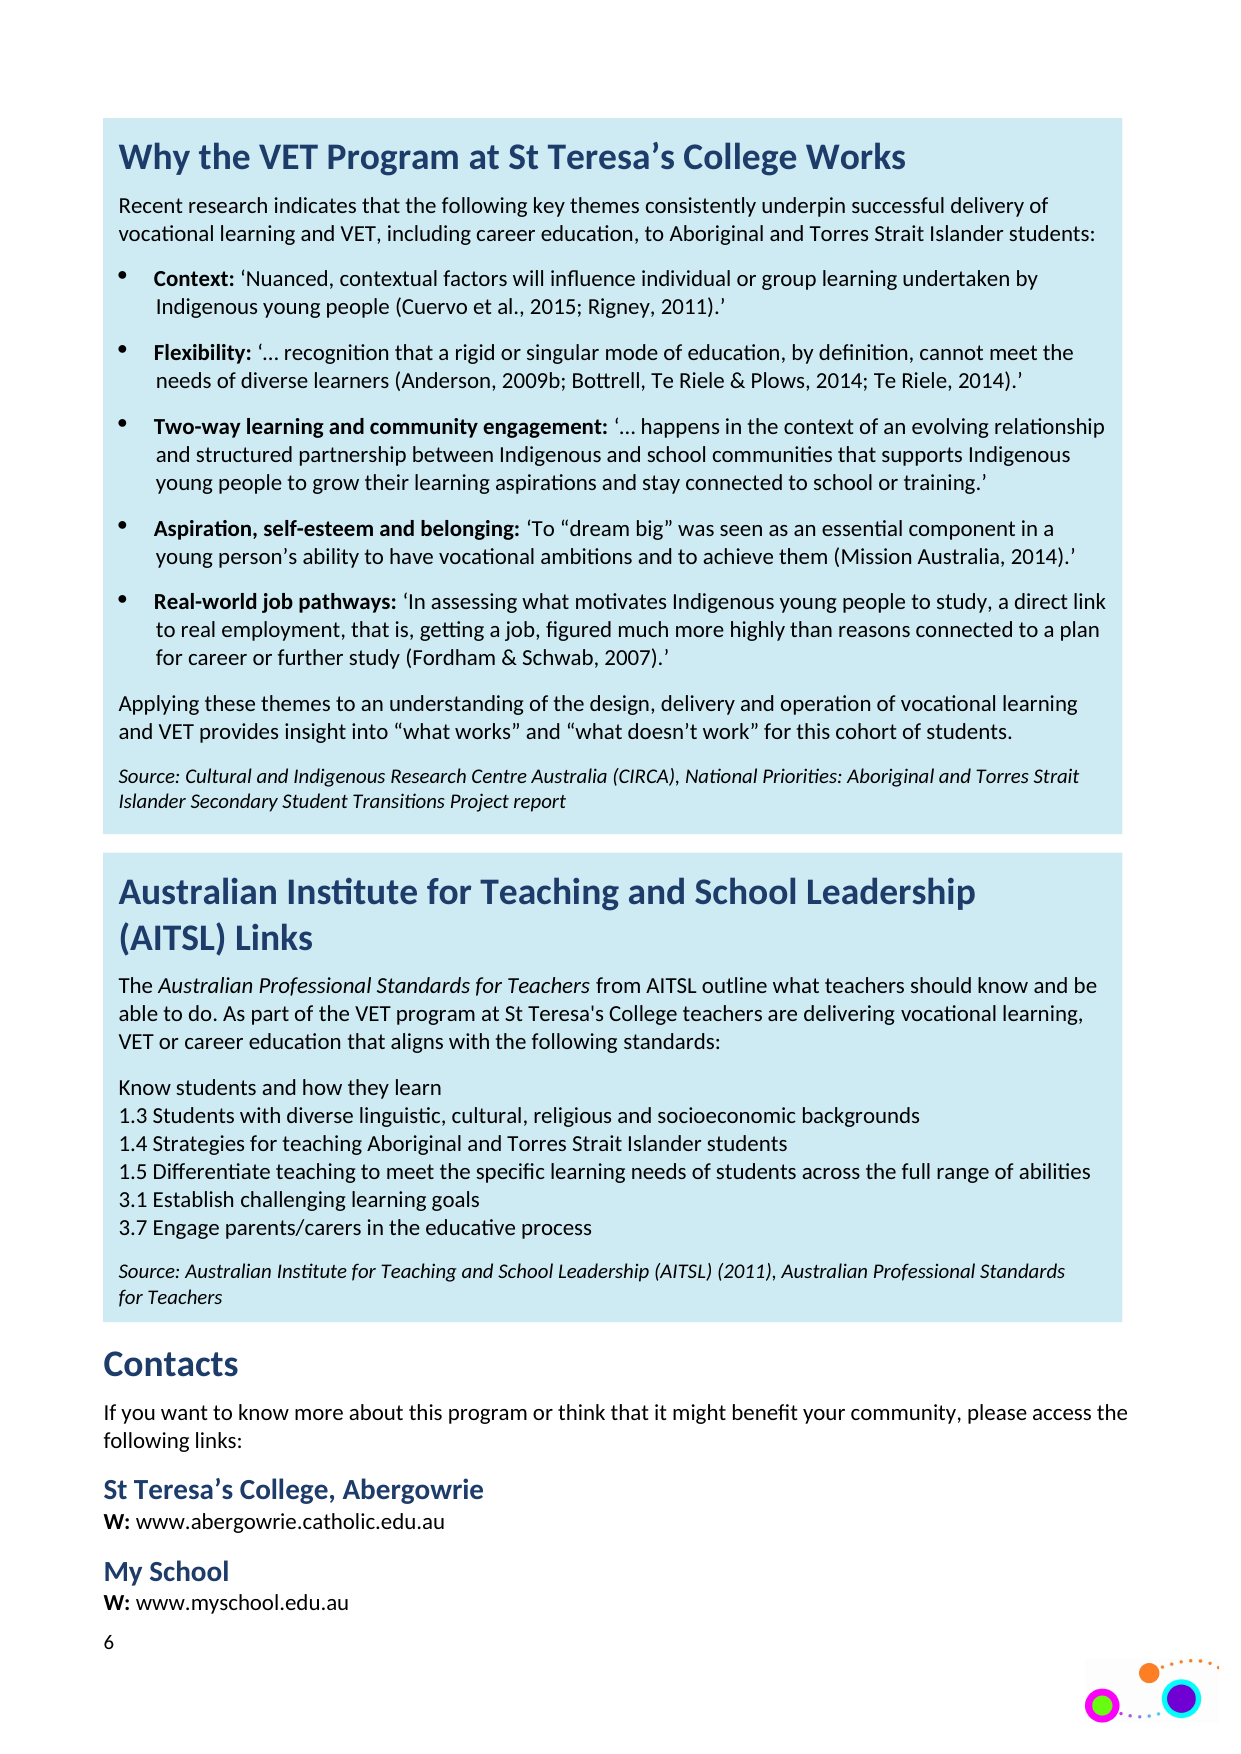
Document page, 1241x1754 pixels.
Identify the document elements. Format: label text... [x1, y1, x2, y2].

subtitle Contacts [103, 1340, 1137, 1386]
subtitle St Teresa’s College, Abergowrie [103, 1471, 1137, 1507]
subtitle My School [103, 1553, 1137, 1588]
text If you want to know more about this program or think that it might benefit your community, please access the following links: [103, 1398, 1137, 1454]
text W: www.abergowrie.catholic.edu.au [103, 1507, 1137, 1535]
picture [1085, 1659, 1220, 1723]
text W: www.myschool.edu.au [103, 1588, 1137, 1616]
